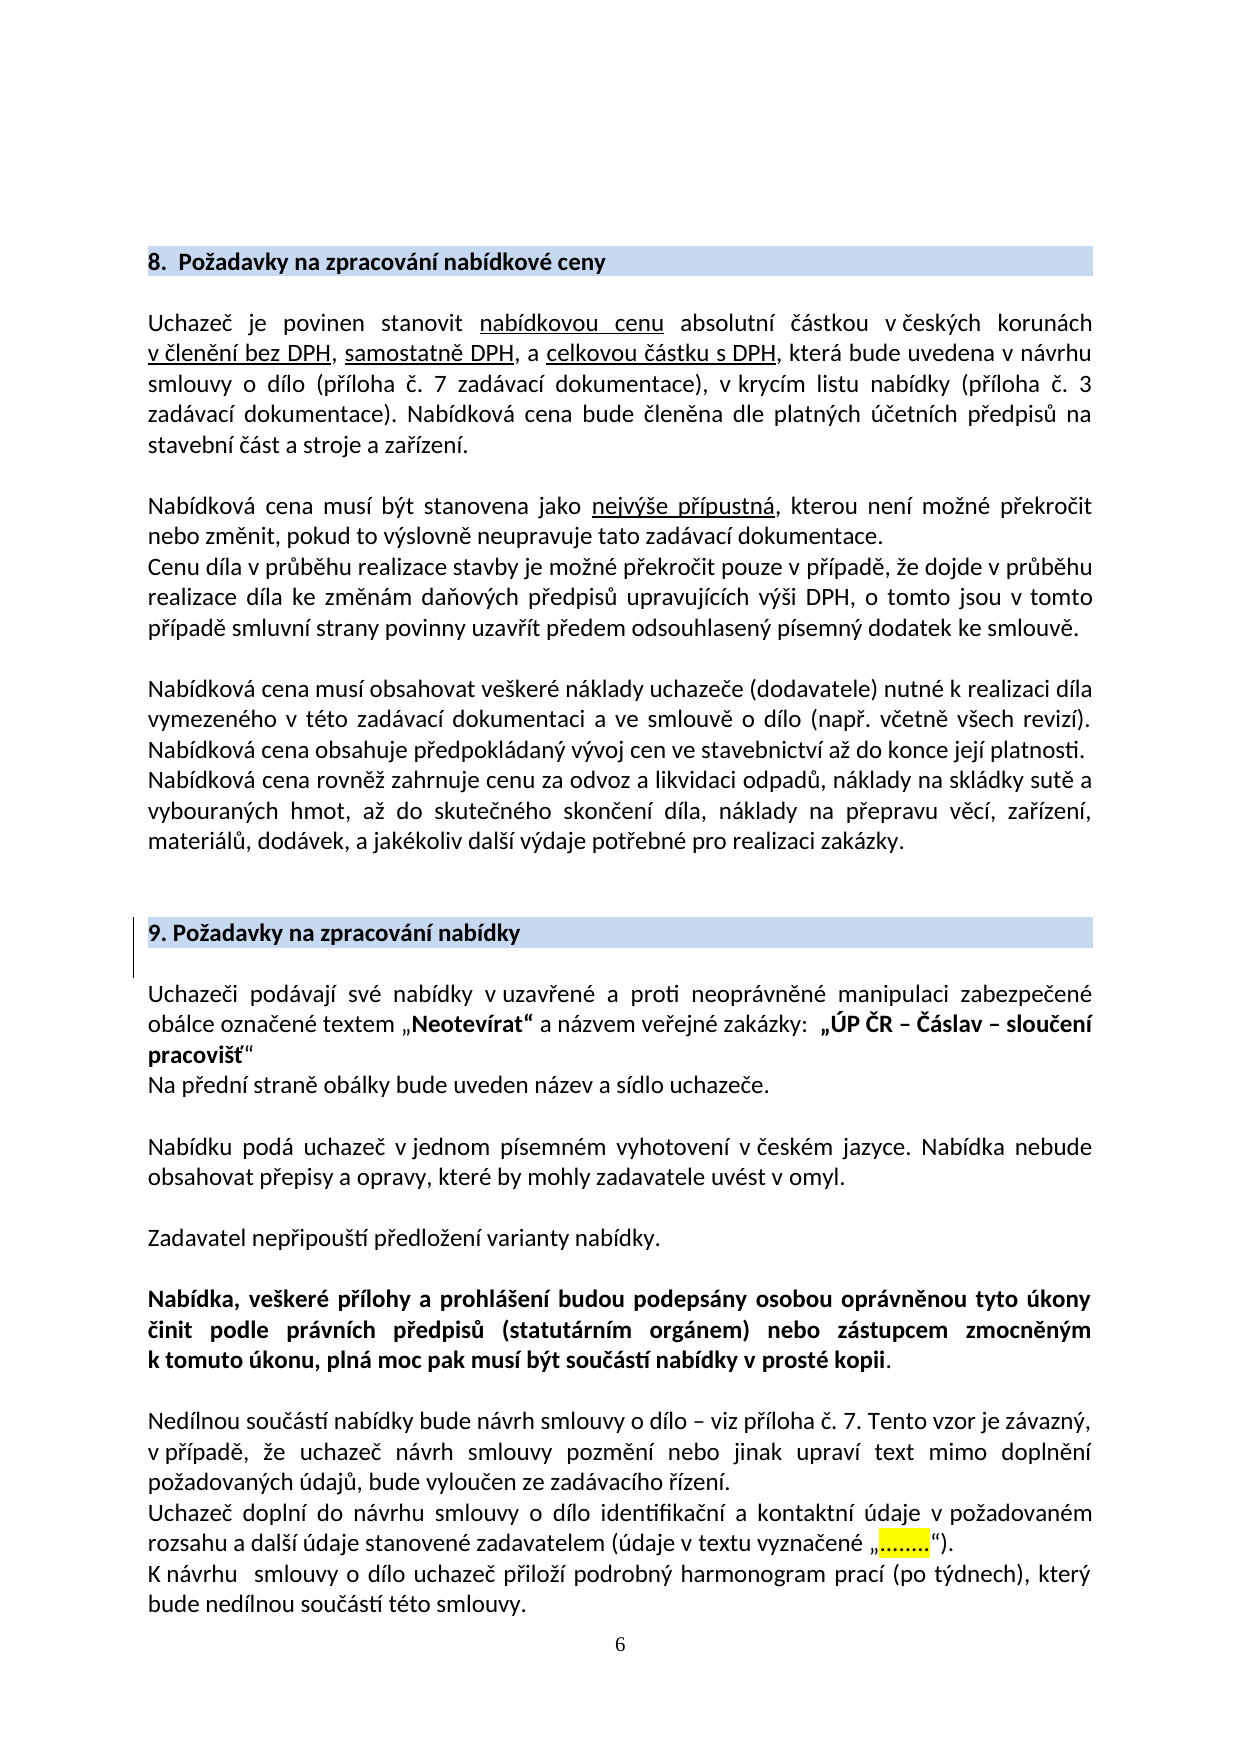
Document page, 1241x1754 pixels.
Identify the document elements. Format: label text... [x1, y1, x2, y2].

text 9. Požadavky na zpracování nabídky [148, 917, 1093, 948]
text Uchazeči podávají své nabídky v uzavřené a proti neoprávněné manipulaci zabezpečené obálce označené textem „Neotevírat“ a názvem veřejné zakázky: „ÚP ČR – Čáslav – sloučení pracovišť“ [148, 978, 1093, 1070]
text Uchazeč doplní do návrhu smlouvy o dílo identifikační a kontaktní údaje v požadovaném rozsahu a další údaje stanovené zadavatelem (údaje v textu vyznačené „........“). [148, 1497, 1093, 1558]
text Na přední straně obálky bude uveden název a sídlo uchazeče. [148, 1070, 1093, 1100]
text Nabídková cena musí být stanovena jako nejvýše přípustná, kterou není možné překročit nebo změnit, pokud to výslovně neupravuje tato zadávací dokumentace. [148, 490, 1093, 551]
text Uchazeč je povinen stanovit nabídkovou cenu absolutní částkou v českých korunách v členění bez DPH, samostatně DPH, a celkovou částku s DPH, která bude uvedena v návrhu smlouvy o dílo (příloha č. 7 zadávací dokumentace), v krycím listu nabídky (příloha č. 3 zadávací dokumentace). Nabídková cena bude členěna dle platných účetních předpisů na stavební část a stroje a zařízení. [148, 307, 1093, 459]
text Nabídková cena musí obsahovat veškeré náklady uchazeče (dodavatele) nutné k realizaci díla vymezeného v této zadávací dokumentaci a ve smlouvě o dílo (např. včetně všech revizí). Nabídková cena obsahuje předpokládaný vývoj cen ve stavebnictví až do konce její platnosti. [148, 673, 1093, 764]
text Nabídku podá uchazeč v jednom písemném vyhotovení v českém jazyce. Nabídka nebude obsahovat přepisy a opravy, které by mohly zadavatele uvést v omyl. [148, 1131, 1093, 1192]
text Cenu díla v průběhu realizace stavby je možné překročit pouze v případě, že dojde v průběhu realizace díla ke změnám daňových předpisů upravujících výši DPH, o tomto jsou v tomto případě smluvní strany povinny uzavřít předem odsouhlasený písemný dodatek ke smlouvě. [148, 551, 1093, 642]
text Nedílnou součástí nabídky bude návrh smlouvy o dílo – viz příloha č. 7. Tento vzor je závazný, v případě, že uchazeč návrh smlouvy pozmění nebo jinak upraví text mimo doplnění požadovaných údajů, bude vyloučen ze zadávacího řízení. [148, 1405, 1093, 1497]
text K návrhu smlouvy o dílo uchazeč přiloží podrobný harmonogram prací (po týdnech), který bude nedílnou součástí této smlouvy. [148, 1558, 1093, 1619]
text Nabídka, veškeré přílohy a prohlášení budou podepsány osobou oprávněnou tyto úkony činit podle právních předpisů (statutárním orgánem) nebo zástupcem zmocněným k tomuto úkonu, plná moc pak musí být součástí nabídky v prosté kopii. [148, 1283, 1093, 1375]
text 8. Požadavky na zpracování nabídkové ceny [148, 246, 1093, 276]
text Nabídková cena rovněž zahrnuje cenu za odvoz a likvidaci odpadů, náklady na skládky sutě a vybouraných hmot, až do skutečného skončení díla, náklady na přepravu věcí, zařízení, materiálů, dodávek, a jakékoliv další výdaje potřebné pro realizaci zakázky. [148, 764, 1093, 856]
text Zadavatel nepřipouští předložení varianty nabídky. [148, 1222, 1093, 1253]
